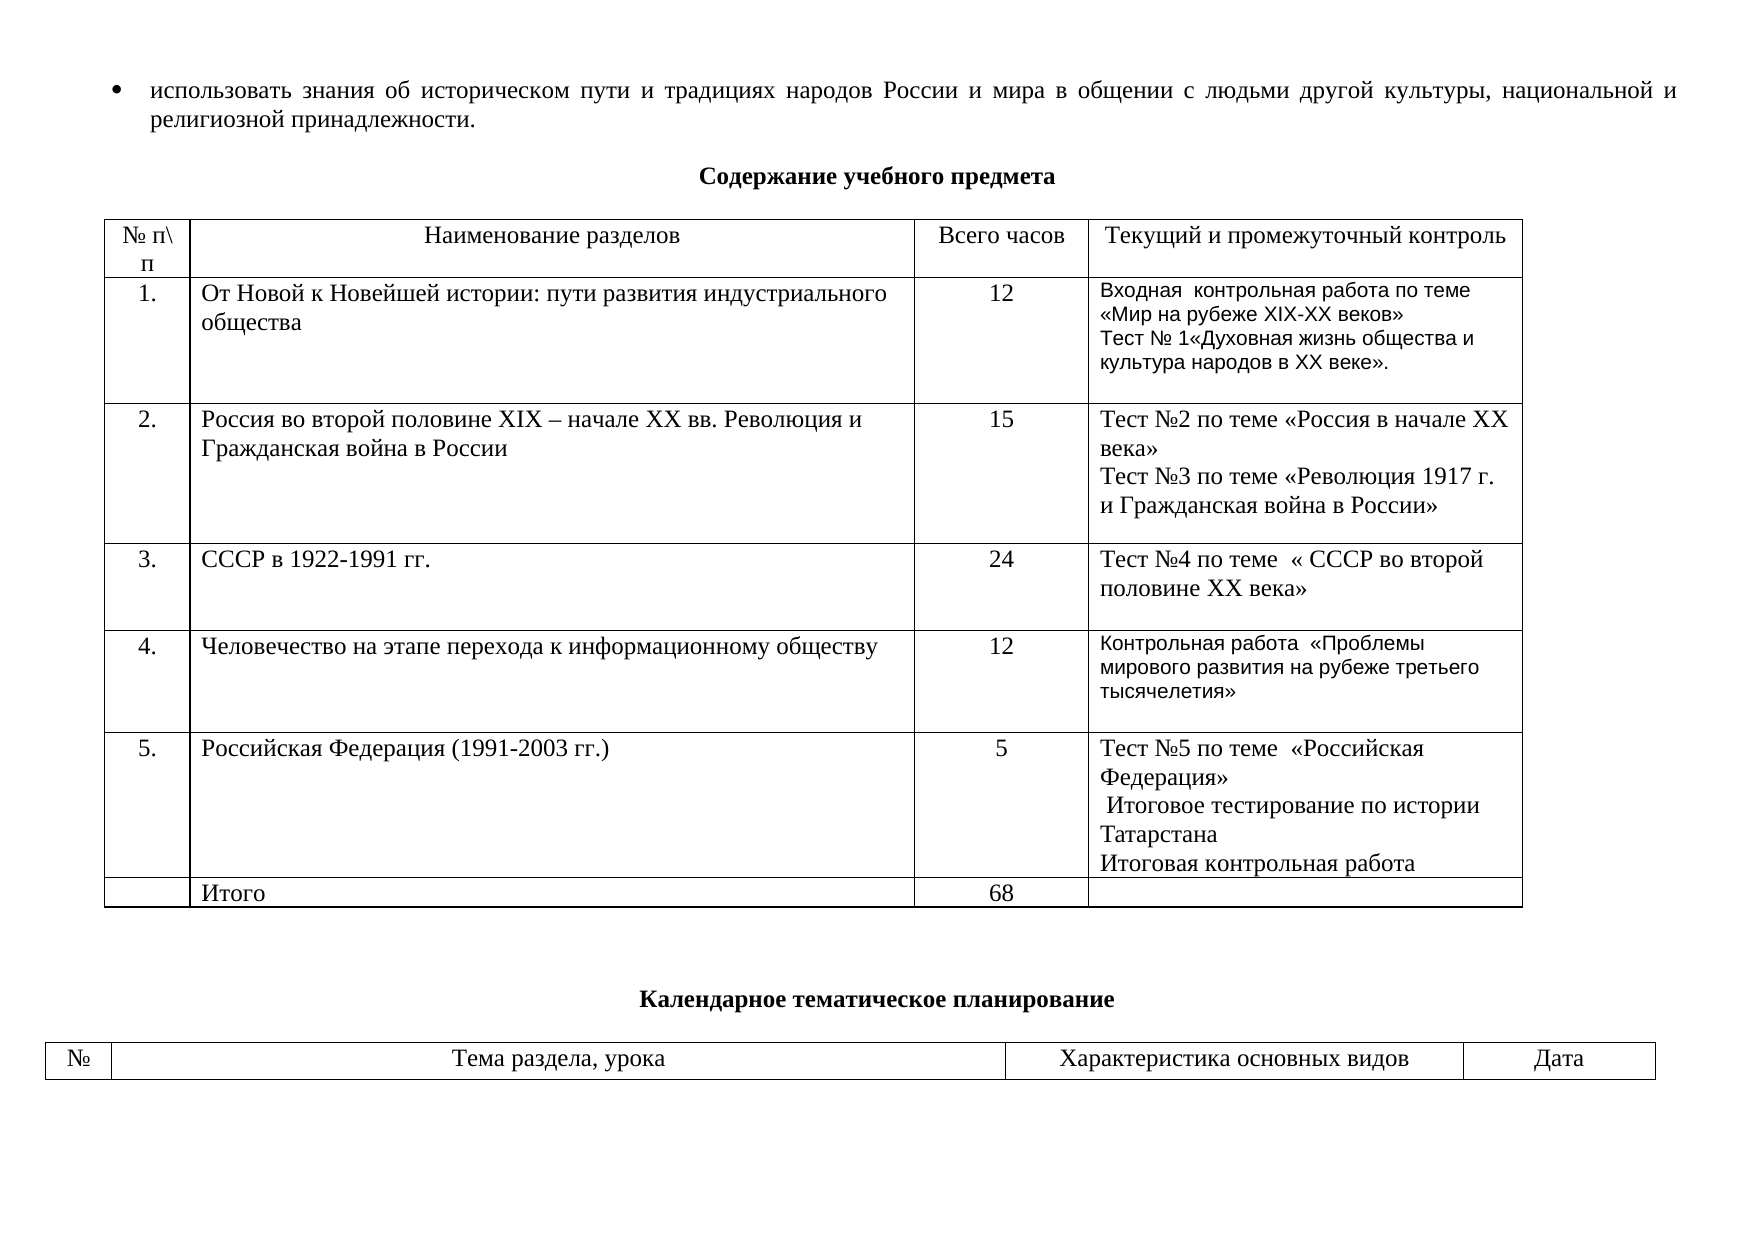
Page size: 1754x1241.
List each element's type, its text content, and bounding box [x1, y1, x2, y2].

table_header Наименование разделов [191, 220, 914, 277]
table_cell [1089, 878, 1522, 906]
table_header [1006, 1043, 1463, 1079]
table_cell СССР в 1922-1991 гг. [191, 544, 914, 630]
list использовать знания об историческом пути и традициях народов России и мира в общении с людьми другой культуры, национальной и религиозной принадлежности. [112, 75, 1679, 132]
table_cell Человечество на этапе перехода к информационному обществу [191, 631, 914, 732]
text Содержание учебного предмета [75, 161, 1679, 190]
table_cell 24 [915, 544, 1088, 630]
table_cell Контрольная работа «Проблемы мирового развития на рубеже третьего тысячелетия» [1089, 631, 1522, 732]
table_cell Россия во второй половине XIX – начале XX вв. Революция и Гражданская война в России [191, 404, 914, 543]
table_cell 12 [915, 631, 1088, 732]
table_cell 12 [915, 278, 1088, 403]
table_cell [105, 878, 189, 906]
table_cell 1. [105, 278, 189, 403]
table_cell Тест №5 по теме «Российская Федерация» Итоговое тестирование по истории Татарстана Итоговая контрольная работа [1089, 733, 1522, 877]
table_cell Российская Федерация (1991-2003 гг.) [191, 733, 914, 877]
text Календарное тематическое планирование [75, 984, 1679, 1013]
table_cell Итого [191, 878, 914, 906]
table_header № п\п [105, 220, 189, 277]
table_cell Тест №2 по теме «Россия в начале XX века» Тест №3 по теме «Революция 1917 г. и Гражданская война в России» [1089, 404, 1522, 543]
table_cell Тест №4 по теме « СССР во второй половине XX века» [1089, 544, 1522, 630]
table_cell 4. [105, 631, 189, 732]
table_cell 15 [915, 404, 1088, 543]
table_header Дата [1464, 1043, 1655, 1079]
table_header № п\п [46, 1043, 111, 1079]
table_cell Входная контрольная работа по теме «Мир на рубеже XIX-XX веков» Тест № 1«Духовная жизнь общества и культура народов в XX веке». [1089, 278, 1522, 403]
table_header Всего часов [915, 220, 1088, 277]
table_cell 2. [105, 404, 189, 543]
table_cell От Новой к Новейшей истории: пути развития индустриального общества [191, 278, 914, 403]
table_cell 5. [105, 733, 189, 877]
table_cell 3. [105, 544, 189, 630]
table_header Тема раздела, урока [112, 1043, 1005, 1079]
table_header Текущий и промежуточный контроль [1089, 220, 1522, 277]
table_cell 5 [915, 733, 1088, 877]
table_cell 68 [915, 878, 1088, 906]
